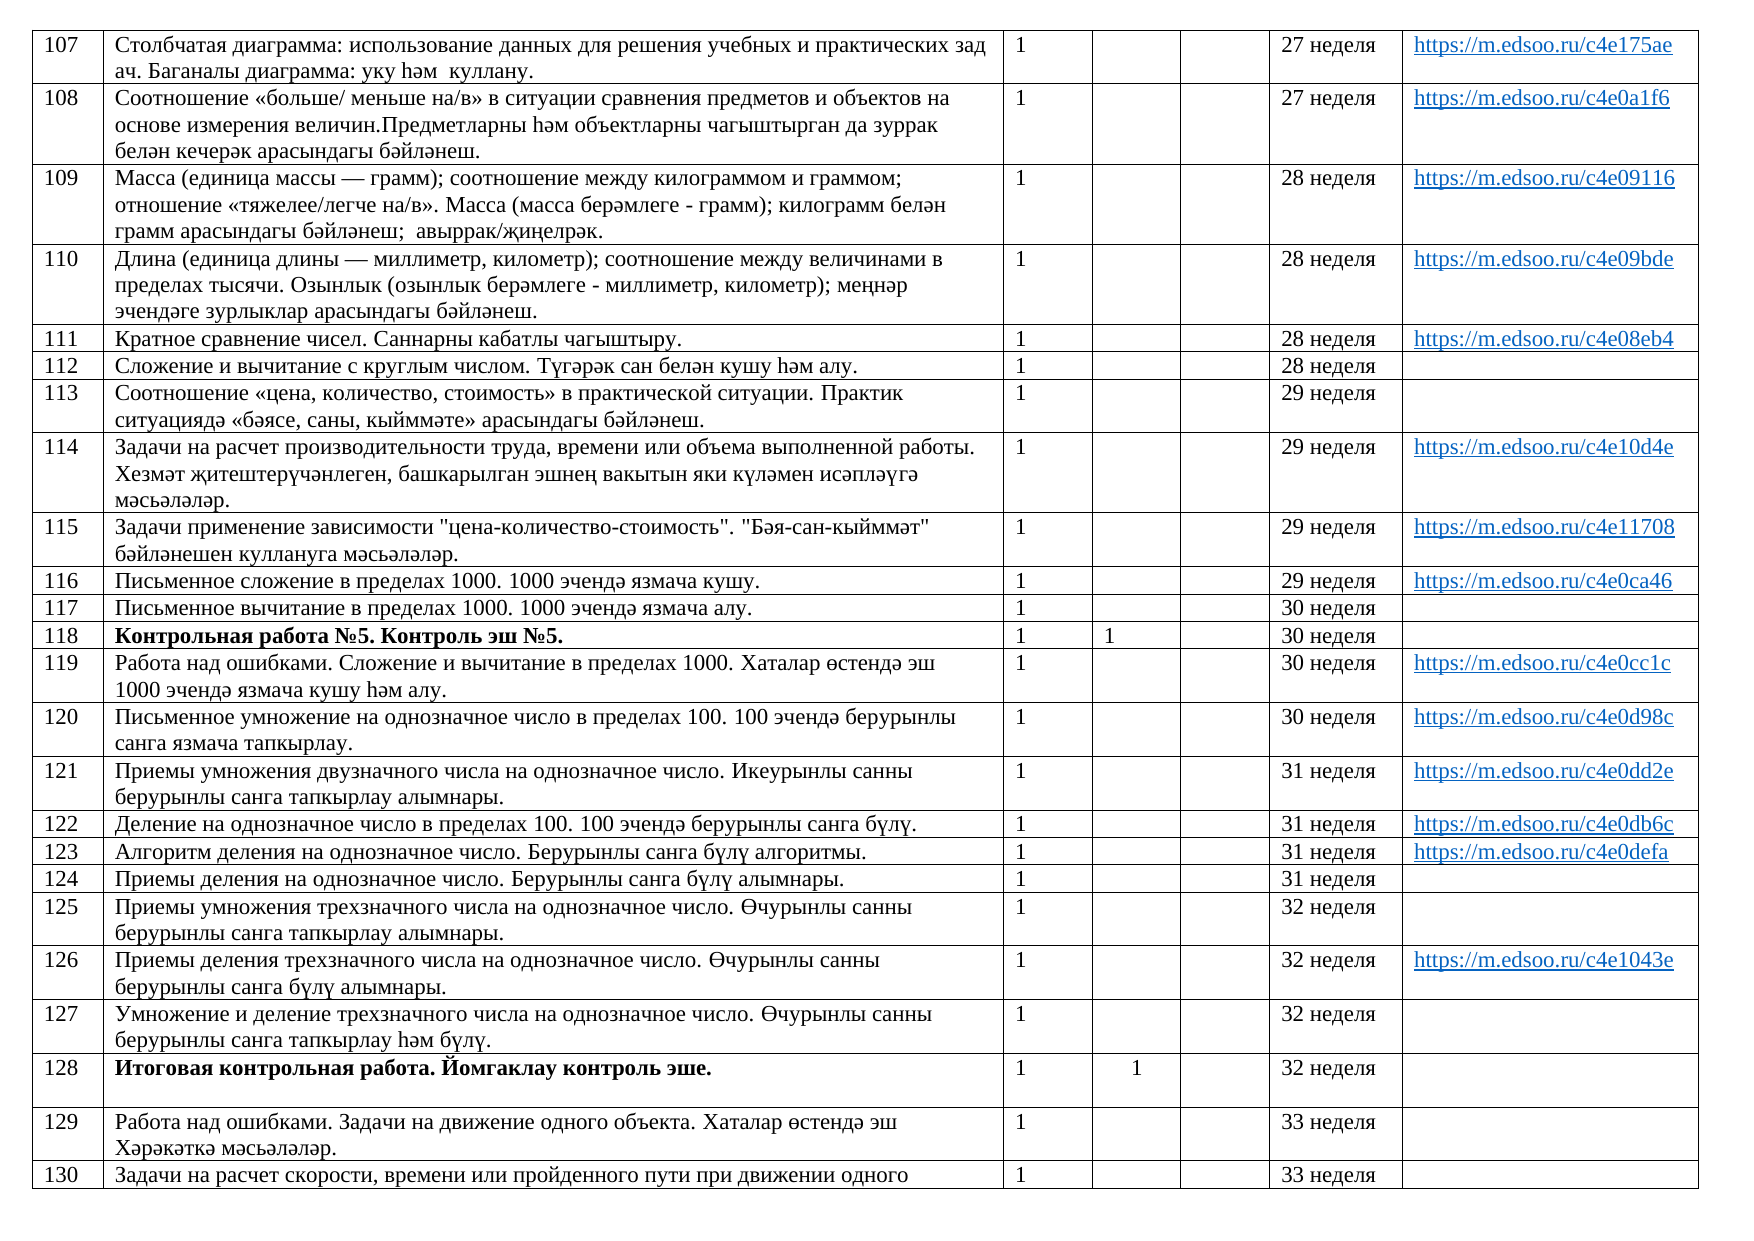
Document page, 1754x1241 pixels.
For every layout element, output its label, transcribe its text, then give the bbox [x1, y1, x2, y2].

table_cell 1 [1004, 649, 1092, 702]
table_cell [1181, 1054, 1269, 1107]
table_cell https://m.edsoo.ru/c4e0d98c [1403, 703, 1698, 756]
table_cell [1093, 84, 1180, 163]
table_cell [1181, 165, 1269, 243]
table_cell [1181, 1108, 1269, 1160]
table_cell [1093, 893, 1180, 945]
table_cell [1181, 622, 1269, 648]
table_cell Письменное сложение в пределах 1000. 1000 эчендә язмача кушу. [104, 567, 1003, 593]
table_cell [1181, 595, 1269, 621]
table_cell [1093, 165, 1180, 243]
table_cell 1 [1004, 1108, 1092, 1160]
table_cell [1181, 513, 1269, 566]
table_cell 110 [33, 245, 103, 324]
table_cell https://m.edsoo.ru/c4e0a1f6 [1403, 84, 1698, 163]
table_cell https://m.edsoo.ru/c4e10d4e [1403, 433, 1698, 512]
table_cell [1181, 567, 1269, 593]
table_cell https://m.edsoo.ru/c4e09116 [1403, 165, 1698, 243]
table_cell https://m.edsoo.ru/c4e175ae [1403, 31, 1698, 83]
table_cell [1403, 865, 1698, 892]
table_cell 1 [1093, 622, 1180, 648]
table_cell Задачи применение зависимости "цена-количество-стоимость". "Бәя-сан-кыйммәт" бәйләнешен куллануга мәсьәләләр. [104, 513, 1003, 566]
table_cell [1181, 649, 1269, 702]
table_cell [1093, 325, 1180, 351]
table_cell 1 [1004, 622, 1092, 648]
table_cell 130 [33, 1161, 103, 1188]
table_cell [1093, 811, 1180, 837]
table_cell 30 неделя [1270, 703, 1402, 756]
table_cell Приемы умножения двузначного числа на однозначное число. Икеурынлы санны берурынлы санга тапкырлау алымнары. [104, 757, 1003, 809]
table_cell Письменное вычитание в пределах 1000. 1000 эчендә язмача алу. [104, 595, 1003, 621]
table_cell 120 [33, 703, 103, 756]
table_cell [1093, 433, 1180, 512]
table_cell 1 [1004, 31, 1092, 83]
table_cell 32 неделя [1270, 1000, 1402, 1053]
table_cell 31 неделя [1270, 757, 1402, 809]
table_cell 1 [1004, 352, 1092, 378]
table_cell Приемы деления на однозначное число. Берурынлы санга бүлү алымнары. [104, 865, 1003, 892]
table_cell [1403, 622, 1698, 648]
table_cell [1093, 1000, 1180, 1053]
table_cell [1181, 84, 1269, 163]
table_cell 1 [1004, 245, 1092, 324]
table_cell https://m.edsoo.ru/c4e08eb4 [1403, 325, 1698, 351]
table_cell Сложение и вычитание с круглым числом. Түгәрәк сан белән кушу һәм алу. [104, 352, 1003, 378]
table_cell 112 [33, 352, 103, 378]
table_cell [1403, 352, 1698, 378]
table_cell Соотношение «цена, количество, стоимость» в практической ситуации. Практик ситуациядә «бәясе, саны, кыйммәте» арасындагы бәйләнеш. [104, 380, 1003, 432]
table_cell [1093, 946, 1180, 999]
table_cell [1181, 1000, 1269, 1053]
table_cell [1181, 838, 1269, 864]
table_cell 111 [33, 325, 103, 351]
table_cell Длина (единица длины — миллиметр, километр); соотношение между величинами в пределах тысячи. Озынлык (озынлык берәмлеге - миллиметр, километр); меңнәр эчендәге зурлыклар арасындагы бәйләнеш. [104, 245, 1003, 324]
table_cell https://m.edsoo.ru/c4e0db6c [1403, 811, 1698, 837]
table_cell 123 [33, 838, 103, 864]
table_cell 1 [1004, 513, 1092, 566]
table_cell 124 [33, 865, 103, 892]
table_cell 116 [33, 567, 103, 593]
table_cell [1181, 380, 1269, 432]
table_cell 31 неделя [1270, 865, 1402, 892]
table_cell 29 неделя [1270, 513, 1402, 566]
table_cell 32 неделя [1270, 1054, 1402, 1107]
table_cell 1 [1093, 1054, 1180, 1107]
table_cell 109 [33, 165, 103, 243]
table_cell [1093, 649, 1180, 702]
table_cell Приемы умножения трехзначного числа на однозначное число. Өчурынлы санны берурынлы санга тапкырлау алымнары. [104, 893, 1003, 945]
table_cell 129 [33, 1108, 103, 1160]
table_cell Столбчатая диаграмма: использование данных для решения учебных и практических задач. Баганалы диаграмма: уку һәм куллану. [104, 31, 1003, 83]
table_cell [1181, 31, 1269, 83]
table_cell 27 неделя [1270, 31, 1402, 83]
table_cell 115 [33, 513, 103, 566]
table_cell 1 [1004, 1000, 1092, 1053]
table_cell 1 [1004, 865, 1092, 892]
table_cell [1181, 433, 1269, 512]
table_cell 122 [33, 811, 103, 837]
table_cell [104, 1161, 1003, 1188]
table_cell [1181, 865, 1269, 892]
table_cell 27 неделя [1270, 84, 1402, 163]
table_cell 32 неделя [1270, 893, 1402, 945]
table_cell Кратное сравнение чисел. Саннарны кабатлы чагыштыру. [104, 325, 1003, 351]
table_cell 1 [1004, 703, 1092, 756]
table_cell https://m.edsoo.ru/c4e0defa [1403, 838, 1698, 864]
table_cell 1 [1004, 838, 1092, 864]
table_cell [1093, 31, 1180, 83]
table_cell Работа над ошибками. Сложение и вычитание в пределах 1000. Хаталар өстендә эш 1000 эчендә язмача кушу һәм алу. [104, 649, 1003, 702]
table_cell 30 неделя [1270, 622, 1402, 648]
table_cell [1403, 1054, 1698, 1107]
table_cell Приемы деления трехзначного числа на однозначное число. Өчурынлы санны берурынлы санга бүлү алымнары. [104, 946, 1003, 999]
table_cell 30 неделя [1270, 649, 1402, 702]
table_cell 1 [1004, 757, 1092, 809]
table_cell 1 [1004, 567, 1092, 593]
table_cell 31 неделя [1270, 838, 1402, 864]
table_cell 1 [1004, 1054, 1092, 1107]
table_cell 126 [33, 946, 103, 999]
table_cell 30 неделя [1270, 595, 1402, 621]
table_cell 121 [33, 757, 103, 809]
table_cell 28 неделя [1270, 352, 1402, 378]
table_cell Умножение и деление трехзначного числа на однозначное число. Өчурынлы санны берурынлы санга тапкырлау һәм бүлү. [104, 1000, 1003, 1053]
table_cell Письменное умножение на однозначное число в пределах 100. 100 эчендә берурынлы санга язмача тапкырлау. [104, 703, 1003, 756]
table_cell Масса (единица массы — грамм); соотношение между килограммом и граммом; отношение «тяжелее/легче на/в». Масса (масса берәмлеге - грамм); килограмм белән грамм арасындагы бәйләнеш; авыррак/җиңелрәк. [104, 165, 1003, 243]
table_cell https://m.edsoo.ru/c4e0cc1c [1403, 649, 1698, 702]
table_cell [1093, 567, 1180, 593]
table_cell https://m.edsoo.ru/c4e0dd2e [1403, 757, 1698, 809]
table_cell 1 [1004, 1161, 1092, 1188]
table_cell 1 [1004, 433, 1092, 512]
table_cell 117 [33, 595, 103, 621]
table_cell 28 неделя [1270, 325, 1402, 351]
table_cell [1093, 865, 1180, 892]
table_cell [1093, 595, 1180, 621]
table_cell 1 [1004, 946, 1092, 999]
table_cell [1181, 352, 1269, 378]
table_cell 118 [33, 622, 103, 648]
table_cell Задачи на расчет производительности труда, времени или объема выполненной работы. Хезмәт җитештерүчәнлеген, башкарылган эшнең вакытын яки күләмен исәпләүгә мәсьәләләр. [104, 433, 1003, 512]
table_cell [1181, 946, 1269, 999]
table_cell 113 [33, 380, 103, 432]
table_cell 1 [1004, 811, 1092, 837]
table_cell 127 [33, 1000, 103, 1053]
table_cell [1403, 595, 1698, 621]
table_cell 108 [33, 84, 103, 163]
table_cell 28 неделя [1270, 245, 1402, 324]
table_cell [1093, 1108, 1180, 1160]
table_cell 33 неделя [1270, 1108, 1402, 1160]
table_cell https://m.edsoo.ru/c4e11708 [1403, 513, 1698, 566]
table_cell Деление на однозначное число в пределах 100. 100 эчендә берурынлы санга бүлү. [104, 811, 1003, 837]
table_cell 125 [33, 893, 103, 945]
table_cell [1403, 893, 1698, 945]
table_cell 28 неделя [1270, 165, 1402, 243]
table_cell https://m.edsoo.ru/c4e0ca46 [1403, 567, 1698, 593]
table_cell [1093, 757, 1180, 809]
table_cell 1 [1004, 380, 1092, 432]
table_cell [1093, 352, 1180, 378]
table_cell [1181, 245, 1269, 324]
table_cell 128 [33, 1054, 103, 1107]
table_cell 33 неделя [1270, 1161, 1402, 1188]
table_cell 107 [33, 31, 103, 83]
table_cell [1093, 1161, 1180, 1188]
table_cell [1093, 703, 1180, 756]
table_cell [1181, 1161, 1269, 1188]
table_cell [1403, 380, 1698, 432]
table_cell Контрольная работа №5. Контроль эш №5. [104, 622, 1003, 648]
table_cell 1 [1004, 84, 1092, 163]
table_cell 119 [33, 649, 103, 702]
table_cell [1093, 838, 1180, 864]
table_cell [1093, 380, 1180, 432]
table_cell 1 [1004, 893, 1092, 945]
table_cell 29 неделя [1270, 433, 1402, 512]
table_cell [1403, 1161, 1698, 1188]
table_cell [1181, 811, 1269, 837]
table_cell 1 [1004, 595, 1092, 621]
table_cell 1 [1004, 165, 1092, 243]
table_cell [1181, 325, 1269, 351]
table_cell Соотношение «больше/ меньше на/в» в ситуации сравнения предметов и объектов на основе измерения величин.Предметларны һәм объектларны чагыштырган да зуррак белән кечерәк арасындагы бәйләнеш. [104, 84, 1003, 163]
table_cell https://m.edsoo.ru/c4e1043e [1403, 946, 1698, 999]
table_cell [1093, 245, 1180, 324]
table_cell [1403, 1108, 1698, 1160]
table_cell Итоговая контрольная работа. Йомгаклау контроль эше. [104, 1054, 1003, 1107]
table_cell 114 [33, 433, 103, 512]
table_cell Алгоритм деления на однозначное число. Берурынлы санга бүлү алгоритмы. [104, 838, 1003, 864]
table_cell [1403, 1000, 1698, 1053]
table_cell https://m.edsoo.ru/c4e09bde [1403, 245, 1698, 324]
table_cell [1093, 513, 1180, 566]
table_cell [1181, 893, 1269, 945]
table_cell 29 неделя [1270, 567, 1402, 593]
table_cell 31 неделя [1270, 811, 1402, 837]
table_cell 1 [1004, 325, 1092, 351]
table_cell [1181, 703, 1269, 756]
table_cell [1181, 757, 1269, 809]
table_cell Работа над ошибками. Задачи на движение одного объекта. Хаталар өстендә эш Хәрәкәткә мәсьәләләр. [104, 1108, 1003, 1160]
table_cell 29 неделя [1270, 380, 1402, 432]
table_cell 32 неделя [1270, 946, 1402, 999]
